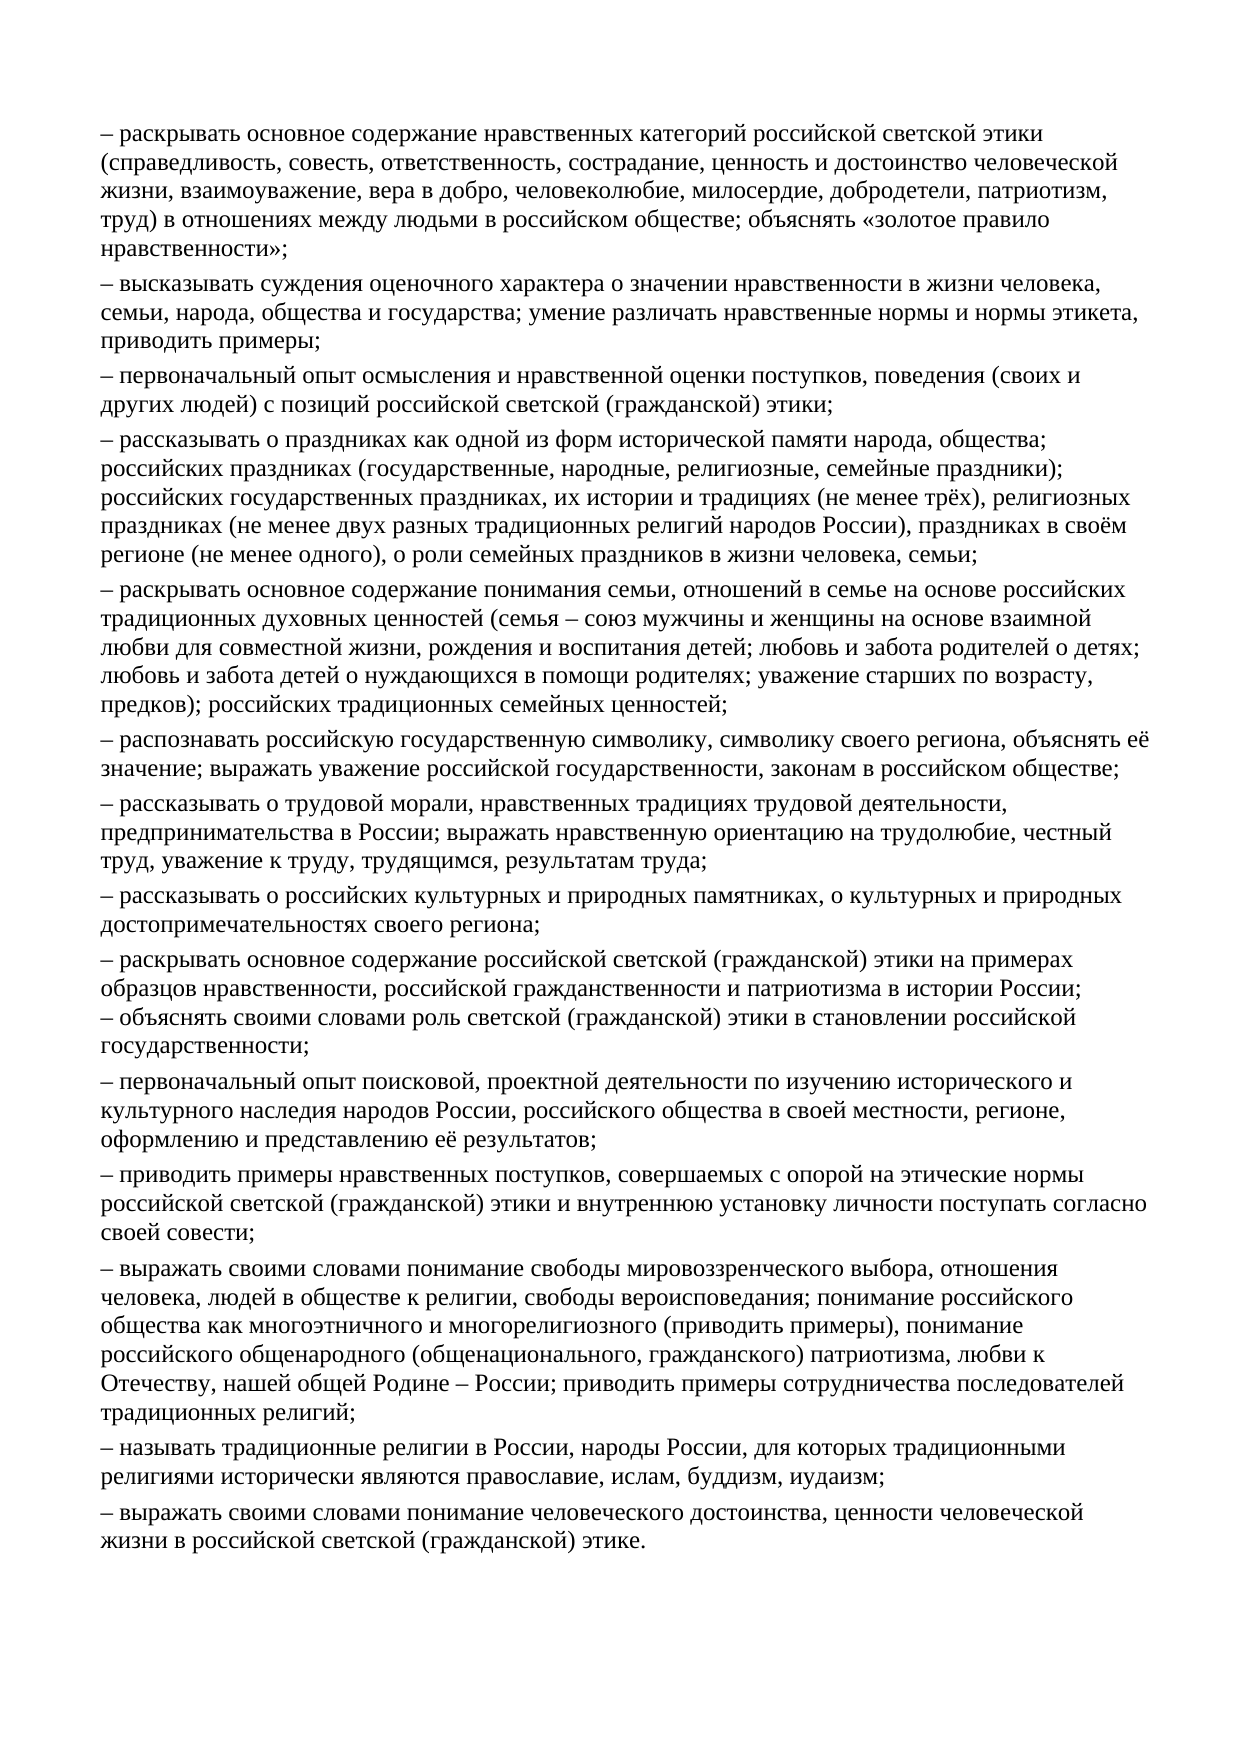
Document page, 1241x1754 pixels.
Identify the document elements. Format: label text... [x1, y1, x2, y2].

text – первоначальный опыт поисковой, проектной деятельности по изучению исторического и культурного наследия народов России, российского общества в своей местности, регионе, оформлению и представлению её результатов; [100, 1066, 1152, 1153]
text – высказывать суждения оценочного характера о значении нравственности в жизни человека, семьи, народа, общества и государства; умение различать нравственные нормы и нормы этикета, приводить примеры; [100, 268, 1152, 354]
text – приводить примеры нравственных поступков, совершаемых с опорой на этические нормы российской светской (гражданской) этики и внутреннюю установку личности поступать согласно своей совести; [100, 1159, 1152, 1246]
text – выражать своими словами понимание человеческого достоинства, ценности человеческой жизни в российской светской (гражданской) этике. [100, 1497, 1152, 1554]
text – объяснять своими словами роль светской (гражданской) этики в становлении российской государственности; [100, 1002, 1152, 1059]
text – рассказывать о праздниках как одной из форм исторической памяти народа, общества; российских праздниках (государственные, народные, религиозные, семейные праздники); российских государственных праздниках, их истории и традициях (не менее трёх), религиозных праздниках (не менее двух разных традиционных религий народов России), праздниках в своём регионе (не менее одного), о роли семейных праздников в жизни человека, семьи; [100, 424, 1152, 568]
text – раскрывать основное содержание понимания семьи, отношений в семье на основе российских традиционных духовных ценностей (семья – союз мужчины и женщины на основе взаимной любви для совместной жизни, рождения и воспитания детей; любовь и забота родителей о детях; любовь и забота детей о нуждающихся в помощи родителях; уважение старших по возрасту, предков); российских традиционных семейных ценностей; [100, 574, 1152, 718]
text – раскрывать основное содержание российской светской (гражданской) этики на примерах образцов нравственности, российской гражданственности и патриотизма в истории России; [100, 944, 1152, 1002]
text – рассказывать о трудовой морали, нравственных традициях трудовой деятельности, предпринимательства в России; выражать нравственную ориентацию на трудолюбие, честный труд, уважение к труду, трудящимся, результатам труда; [100, 788, 1152, 874]
text – раскрывать основное содержание нравственных категорий российской светской этики (справедливость, совесть, ответственность, сострадание, ценность и достоинство человеческой жизни, взаимоуважение, вера в добро, человеколюбие, милосердие, добродетели, патриотизм, труд) в отношениях между людьми в российском обществе; объяснять «золотое правило нравственности»; [100, 118, 1152, 262]
text – первоначальный опыт осмысления и нравственной оценки поступков, поведения (своих и других людей) с позиций российской светской (гражданской) этики; [100, 361, 1152, 418]
text – называть традиционные религии в России, народы России, для которых традиционными религиями исторически являются православие, ислам, буддизм, иудаизм; [100, 1432, 1152, 1490]
text – выражать своими словами понимание свободы мировоззренческого выбора, отношения человека, людей в обществе к религии, свободы вероисповедания; понимание российского общества как многоэтничного и многорелигиозного (приводить примеры), понимание российского общенародного (общенационального, гражданского) патриотизма, любви к Отечеству, нашей общей Родине – России; приводить примеры сотрудничества последователей традиционных религий; [100, 1253, 1152, 1425]
text – распознавать российскую государственную символику, символику своего региона, объяснять её значение; выражать уважение российской государственности, законам в российском обществе; [100, 724, 1152, 782]
text – рассказывать о российских культурных и природных памятниках, о культурных и природных достопримечательностях своего региона; [100, 881, 1152, 938]
